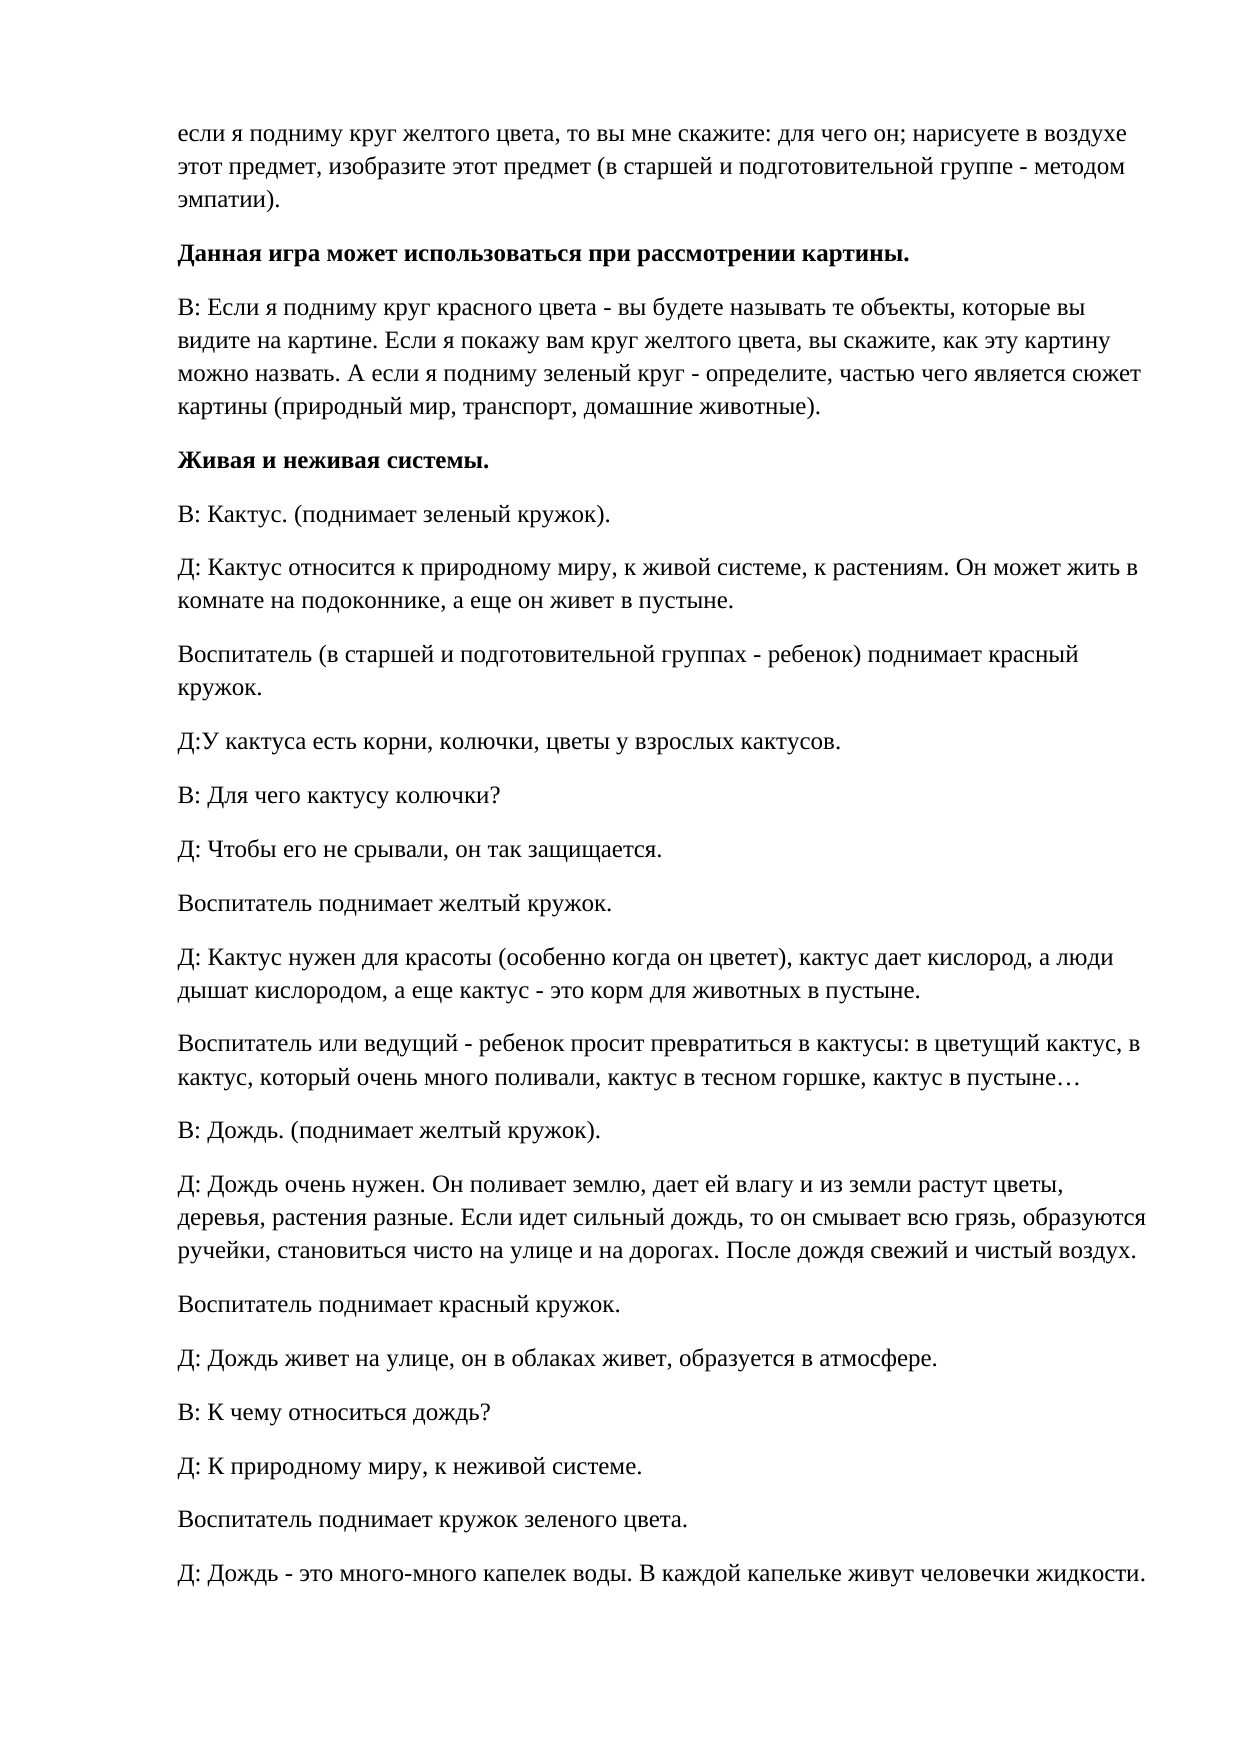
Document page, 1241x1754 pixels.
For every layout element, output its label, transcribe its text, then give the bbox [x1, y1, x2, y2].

text Данная игра может использоваться при рассмотрении картины. [177, 238, 1152, 267]
text Живая и неживая системы. [177, 445, 1152, 473]
text Д: Дождь живет на улице, он в облаках живет, образуется в атмосфере. [177, 1343, 1152, 1372]
text Воспитатель поднимает желтый кружок. [177, 888, 1152, 917]
text Д: К природному миру, к неживой системе. [177, 1451, 1152, 1479]
text Д: Кактус относится к природному миру, к живой системе, к растениям. Он может жить в комнате на подоконнике, а еще он живет в пустыне. [177, 552, 1152, 614]
text В: Если я подниму круг красного цвета - вы будете называть те объекты, которые вы видите на картине. Если я покажу вам круг желтого цвета, вы скажите, как эту картину можно назвать. А если я подниму зеленый круг - определите, частью чего является сюжет картины (природный мир, транспорт, домашние животные). [177, 292, 1152, 420]
text Д: Кактус нужен для красоты (особенно когда он цветет), кактус дает кислород, а люди дышат кислородом, а еще кактус - это корм для животных в пустыне. [177, 942, 1152, 1003]
text Воспитатель (в старшей и подготовительной группах - ребенок) поднимает красный кружок. [177, 639, 1152, 701]
text В: Для чего кактусу колючки? [177, 780, 1152, 809]
text Д: Дождь - это много-много капелек воды. В каждой капельке живут человечки жидкости. [177, 1558, 1152, 1587]
text Д: Чтобы его не срывали, он так защищается. [177, 834, 1152, 863]
text Воспитатель или ведущий - ребенок просит превратиться в кактусы: в цветущий кактус, в кактус, который очень много поливали, кактус в тесном горшке, кактус в пустыне… [177, 1028, 1152, 1090]
text В: Дождь. (поднимает желтый кружок). [177, 1115, 1152, 1144]
text Воспитатель поднимает красный кружок. [177, 1289, 1152, 1318]
text Д:У кактуса есть корни, колючки, цветы у взрослых кактусов. [177, 726, 1152, 755]
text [177, 118, 1152, 213]
text Воспитатель поднимает кружок зеленого цвета. [177, 1504, 1152, 1533]
text Д: Дождь очень нужен. Он поливает землю, дает ей влагу и из земли растут цветы, деревья, растения разные. Если идет сильный дождь, то он смывает всю грязь, образуются ручейки, становиться чисто на улице и на дорогах. После дождя свежий и чистый воздух. [177, 1169, 1152, 1264]
text В: К чему относиться дождь? [177, 1397, 1152, 1426]
text В: Кактус. (поднимает зеленый кружок). [177, 499, 1152, 527]
